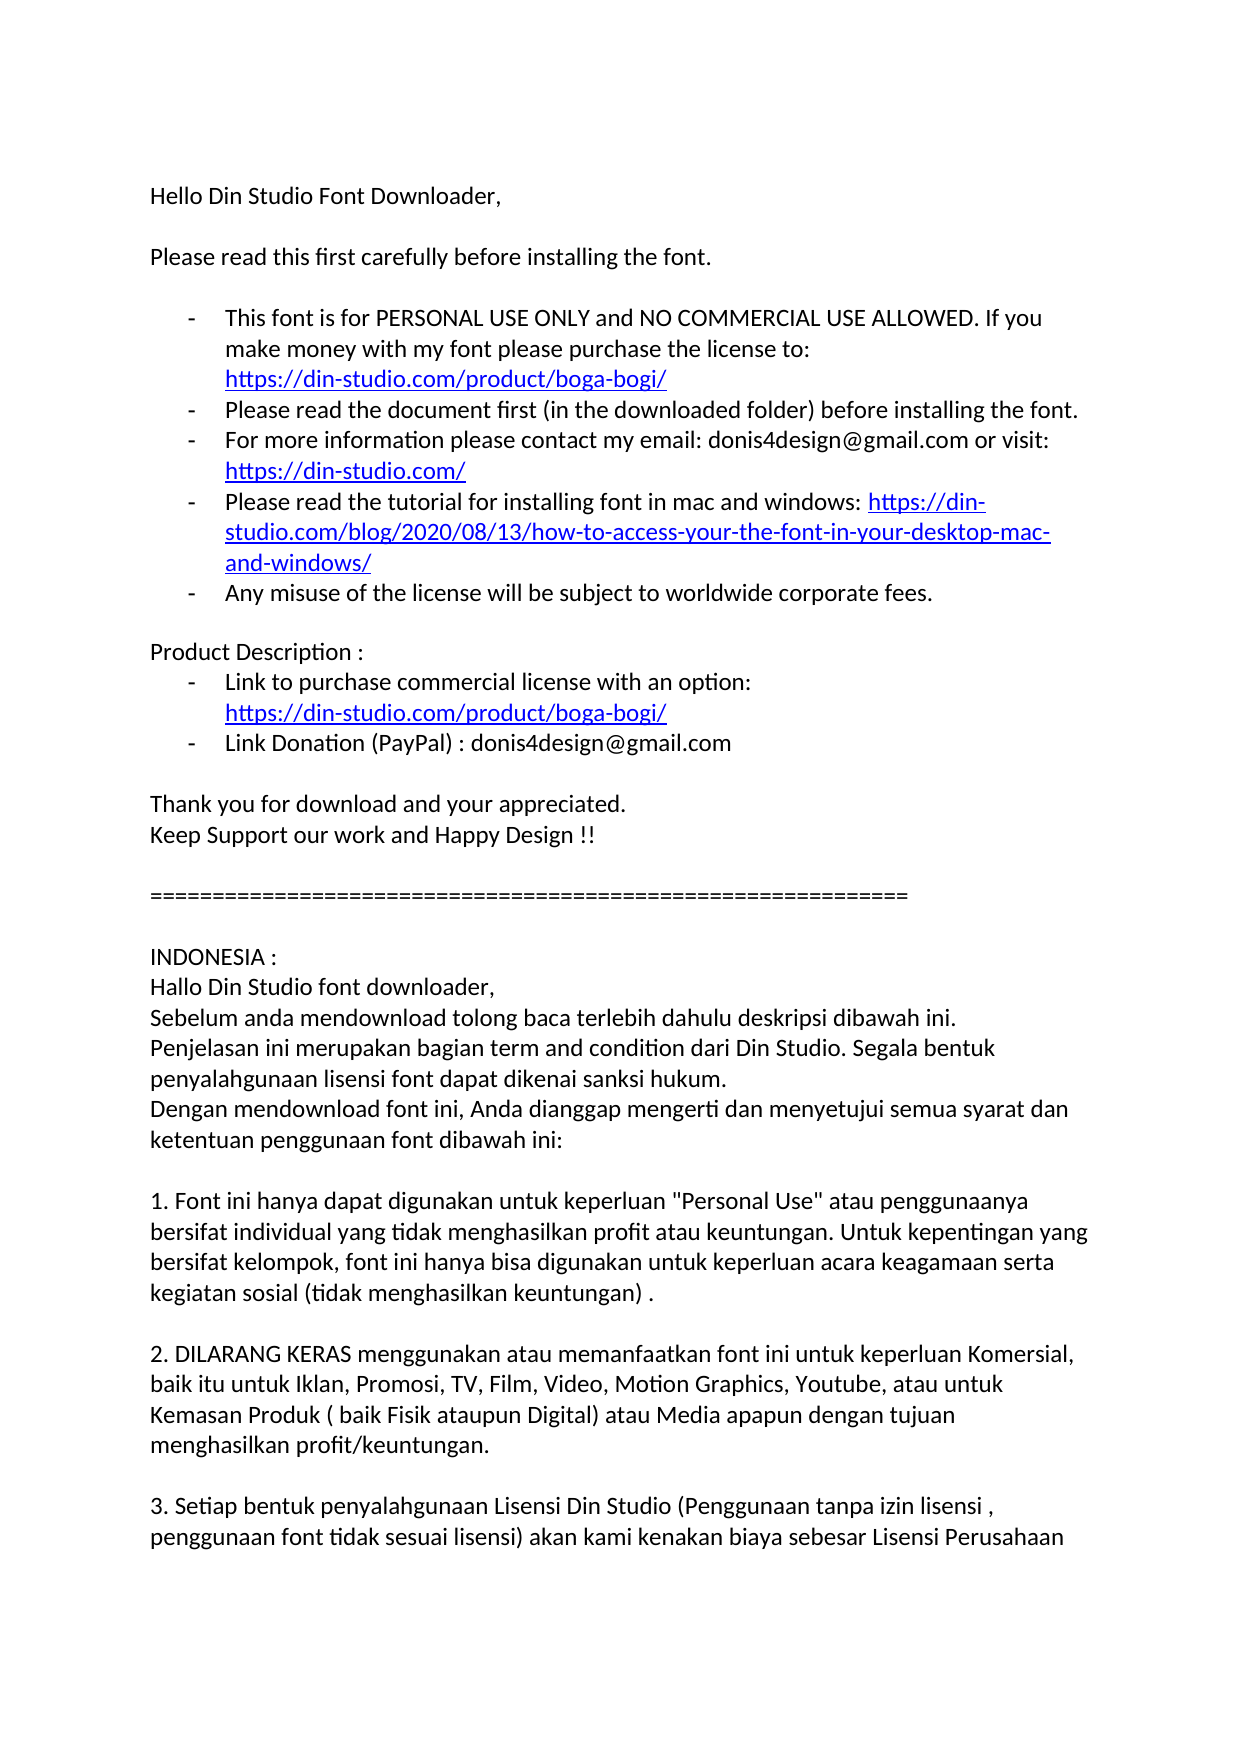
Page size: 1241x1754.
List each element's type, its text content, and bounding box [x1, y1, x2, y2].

text Sebelum anda mendownload tolong baca terlebih dahulu deskripsi dibawah ini. [150, 1002, 1090, 1033]
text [150, 1490, 1090, 1551]
text Dengan mendownload font ini, Anda dianggap mengerti dan menyetujui semua syarat dan ketentuan penggunaan font dibawah ini: [150, 1094, 1090, 1155]
list Please read the tutorial for installing font in mac and windows: https://din-studio.com/blog/2020/08/13/how-to-access-your-the-font-in-your-desktop-mac-and-windows/ [187, 486, 1090, 577]
list Any misuse of the license will be subject to worldwide corporate fees. [187, 577, 1090, 608]
text Please read this first carefully before installing the font. [150, 242, 1090, 272]
text Hello Din Studio Font Downloader, [150, 181, 1090, 211]
text Product Description : [150, 636, 1090, 666]
list For more information please contact my email: donis4design@gmail.com or visit: https://din-studio.com/ [187, 425, 1090, 486]
text Thank you for download and your appreciated. [150, 788, 1090, 819]
text Keep Support our work and Happy Design !! [150, 819, 1090, 849]
text 1. Font ini hanya dapat digunakan untuk keperluan "Personal Use" atau penggunaanya bersifat individual yang tidak menghasilkan profit atau keuntungan. Untuk kepentingan yang bersifat kelompok, font ini hanya bisa digunakan untuk keperluan acara keagamaan serta kegiatan sosial (tidak menghasilkan keuntungan) . [150, 1185, 1090, 1307]
list This font is for PERSONAL USE ONLY and NO COMMERCIAL USE ALLOWED. If you make money with my font please purchase the license to: https://din-studio.com/product/boga-bogi/ [187, 303, 1090, 394]
text INDONESIA : [150, 941, 1090, 972]
text Hallo Din Studio font downloader, [150, 972, 1090, 1002]
text Penjelasan ini merupakan bagian term and condition dari Din Studio. Segala bentuk penyalahgunaan lisensi font dapat dikenai sanksi hukum. [150, 1033, 1090, 1094]
list Link Donation (PayPal) : donis4design@gmail.com [187, 727, 1090, 758]
text ============================================================= [150, 880, 1090, 911]
list Link to purchase commercial license with an option: https://din-studio.com/product/boga-bogi/ [187, 666, 1090, 727]
text 2. DILARANG KERAS menggunakan atau memanfaatkan font ini untuk keperluan Komersial, baik itu untuk Iklan, Promosi, TV, Film, Video, Motion Graphics, Youtube, atau untuk Kemasan Produk ( baik Fisik ataupun Digital) atau Media apapun dengan tujuan menghasilkan profit/keuntungan. [150, 1338, 1090, 1460]
list Please read the document first (in the downloaded folder) before installing the font. [187, 394, 1090, 425]
